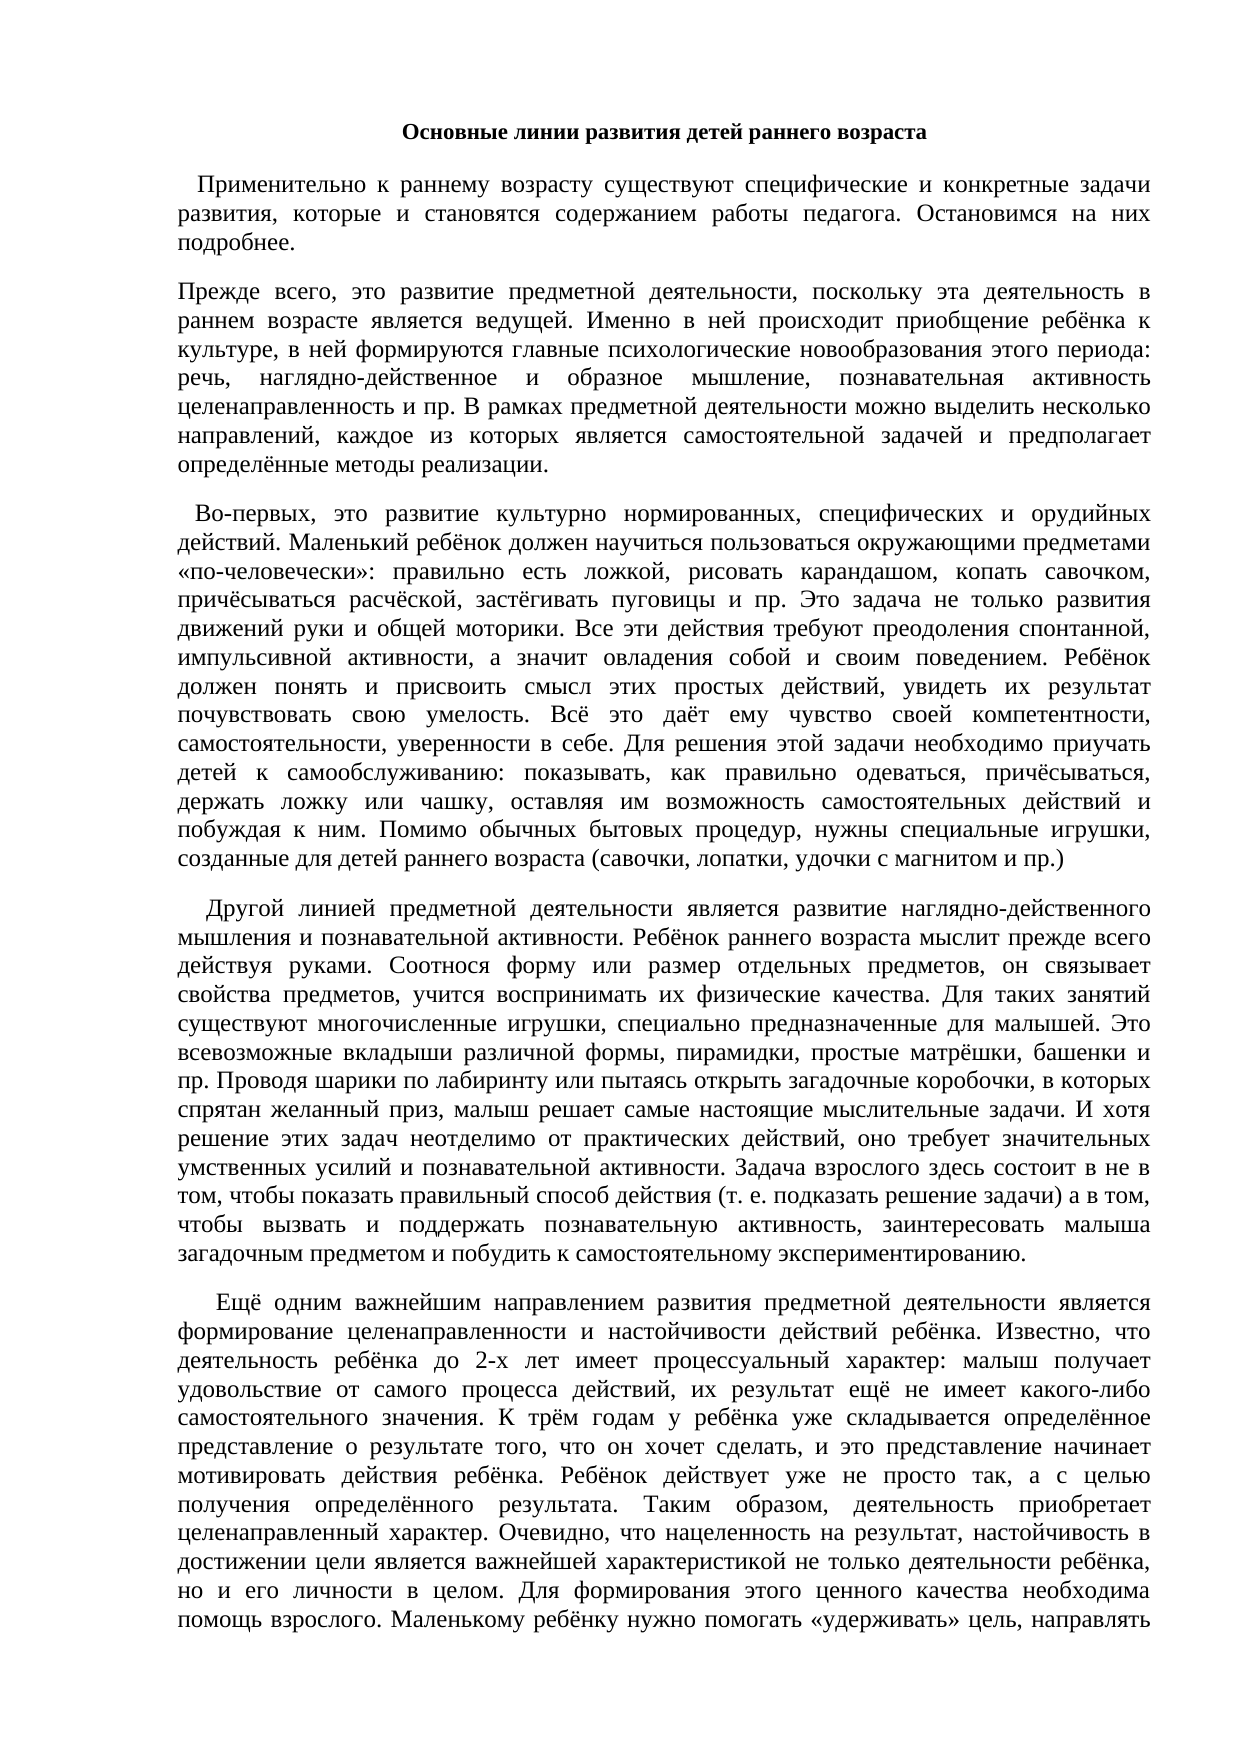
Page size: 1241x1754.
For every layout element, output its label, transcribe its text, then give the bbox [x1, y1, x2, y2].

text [177, 1287, 1152, 1632]
text Другой линией предметной деятельности является развитие наглядно-действенного мышления и познавательной активности. Ребёнок раннего возраста мыслит прежде всего действуя руками. Соотнося форму или размер отдельных предметов, он связывает свойства предметов, учится воспринимать их физические качества. Для таких занятий существуют многочисленные игрушки, специально предназначенные для малышей. Это всевозможные вкладыши различной формы, пирамидки, простые матрёшки, башенки и пр. Проводя шарики по лабиринту или пытаясь открыть загадочные коробочки, в которых спрятан желанный приз, малыш решает самые настоящие мыслительные задачи. И хотя решение этих задач неотделимо от практических действий, оно требует значительных умственных усилий и познавательной активности. Задача взрослого здесь состоит в не в том, чтобы показать правильный способ действия (т. е. подказать решение задачи) а в том, чтобы вызвать и поддержать познавательную активность, заинтересовать малыша загадочным предметом и побудить к самостоятельному экспериментированию. [177, 893, 1152, 1267]
text Применительно к раннему возрасту существуют специфические и конкретные задачи развития, которые и становятся содержанием работы педагога. Остановимся на них подробнее. [177, 169, 1152, 255]
text Основные линии развития детей раннего возраста [177, 118, 1152, 144]
text Во-первых, это развитие культурно нормированных, специфических и орудийных действий. Маленький ребёнок должен научиться пользоваться окружающими предметами «по-человечески»: правильно есть ложкой, рисовать карандашом, копать савочком, причёсываться расчёской, застёгивать пуговицы и пр. Это задача не только развития движений руки и общей моторики. Все эти действия требуют преодоления спонтанной, импульсивной активности, а значит овладения собой и своим поведением. Ребёнок должен понять и присвоить смысл этих простых действий, увидеть их результат почувствовать свою умелость. Всё это даёт ему чувство своей компетентности, самостоятельности, уверенности в себе. Для решения этой задачи необходимо приучать детей к самообслуживанию: показывать, как правильно одеваться, причёсываться, держать ложку или чашку, оставляя им возможность самостоятельных действий и побуждая к ним. Помимо обычных бытовых процедур, нужны специальные игрушки, созданные для детей раннего возраста (савочки, лопатки, удочки с магнитом и пр.) [177, 498, 1152, 872]
text Прежде всего, это развитие предметной деятельности, поскольку эта деятельность в раннем возрасте является ведущей. Именно в ней происходит приобщение ребёнка к культуре, в ней формируются главные психологические новообразования этого периода: речь, наглядно-действенное и образное мышление, познавательная активность целенаправленность и пр. В рамках предметной деятельности можно выделить несколько направлений, каждое из которых является самостоятельной задачей и предполагает определённые методы реализации. [177, 276, 1152, 477]
